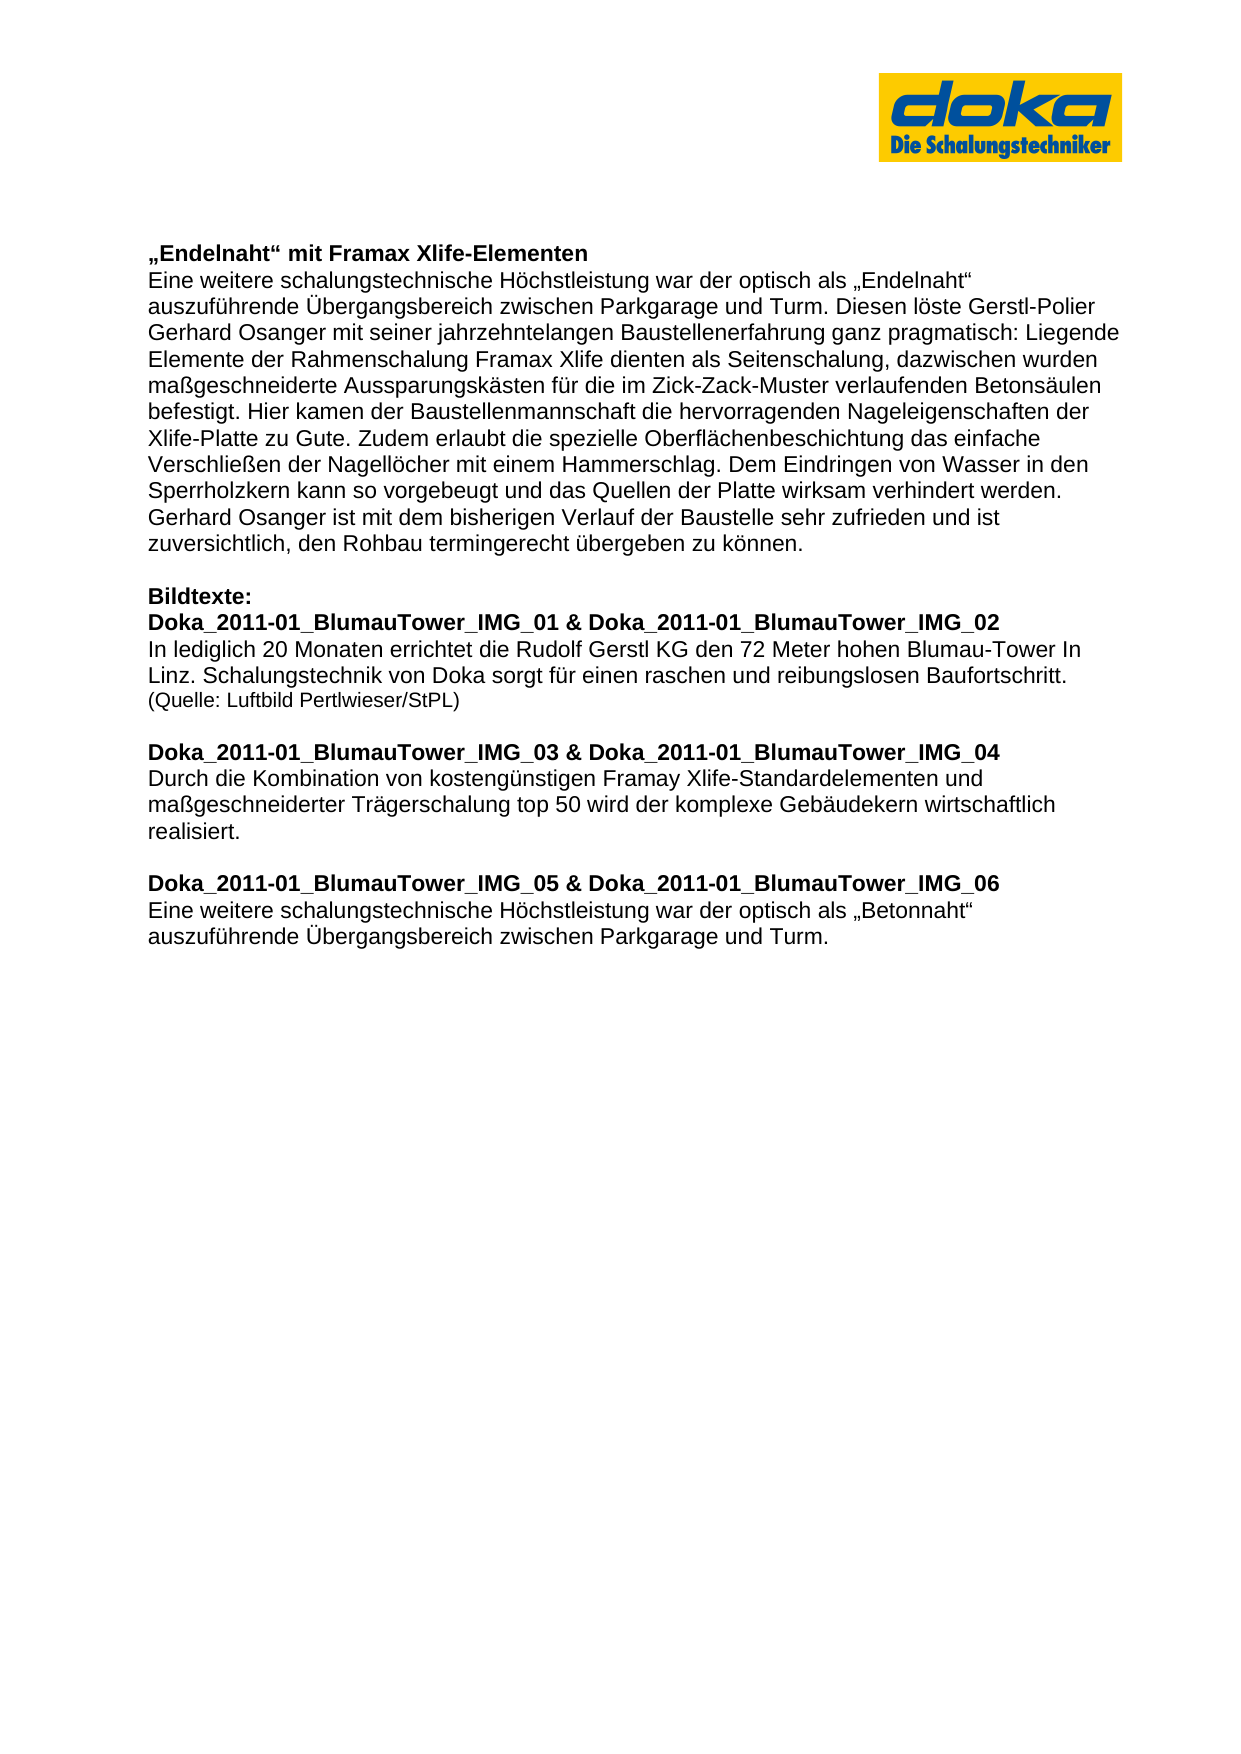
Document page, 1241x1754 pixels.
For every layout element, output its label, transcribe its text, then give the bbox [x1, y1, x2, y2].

text Doka_2011-01_BlumauTower_IMG_01 & Doka_2011-01_BlumauTower_IMG_02 [148, 609, 1122, 636]
picture [878, 73, 1123, 162]
text Eine weitere schalungstechnische Höchstleistung war der optisch als „Endelnaht“ auszuführende Übergangsbereich zwischen Parkgarage und Turm. Diesen löste Gerstl-Polier Gerhard Osanger mit seiner jahrzehntelangen Baustellenerfahrung ganz pragmatisch: Liegende Elemente der Rahmenschalung Framax Xlife dienten als Seitenschalung, dazwischen wurden maßgeschneiderte Aussparungskästen für die im Zick-Zack-Muster verlaufenden Betonsäulen befestigt. Hier kamen der Baustellenmannschaft die hervorragenden Nageleigenschaften der Xlife-Platte zu Gute. Zudem erlaubt die spezielle Oberflächenbeschichtung das einfache Verschließen der Nagellöcher mit einem Hammerschlag. Dem Eindringen von Wasser in den Sperrholzkern kann so vorgebeugt und das Quellen der Platte wirksam verhindert werden. Gerhard Osanger ist mit dem bisherigen Verlauf der Baustelle sehr zufrieden und ist zuversichtlich, den Rohbau termingerecht übergeben zu können. [148, 267, 1122, 556]
text Doka_2011-01_BlumauTower_IMG_05 & Doka_2011-01_BlumauTower_IMG_06 [148, 870, 1122, 897]
text Doka_2011-01_BlumauTower_IMG_03 & Doka_2011-01_BlumauTower_IMG_04 [148, 738, 1122, 765]
text Durch die Kombination von kostengünstigen Framay Xlife-Standardelementen und maßgeschneiderter Trägerschalung top 50 wird der komplexe Gebäudekern wirtschaftlich realisiert. [148, 765, 1122, 844]
text „Endelnaht“ mit Framax Xlife-Elementen [148, 240, 1122, 267]
text In lediglich 20 Monaten errichtet die Rudolf Gerstl KG den 72 Meter hohen Blumau-Tower In Linz. Schalungstechnik von Doka sorgt für einen raschen und reibungslosen Baufortschritt. [148, 636, 1122, 688]
text (Quelle: Luftbild Pertlwieser/StPL) [148, 688, 1122, 712]
text Bildtexte: [148, 583, 1122, 609]
text Eine weitere schalungstechnische Höchstleistung war der optisch als „Betonnaht“ auszuführende Übergangsbereich zwischen Parkgarage und Turm. [148, 897, 1122, 949]
